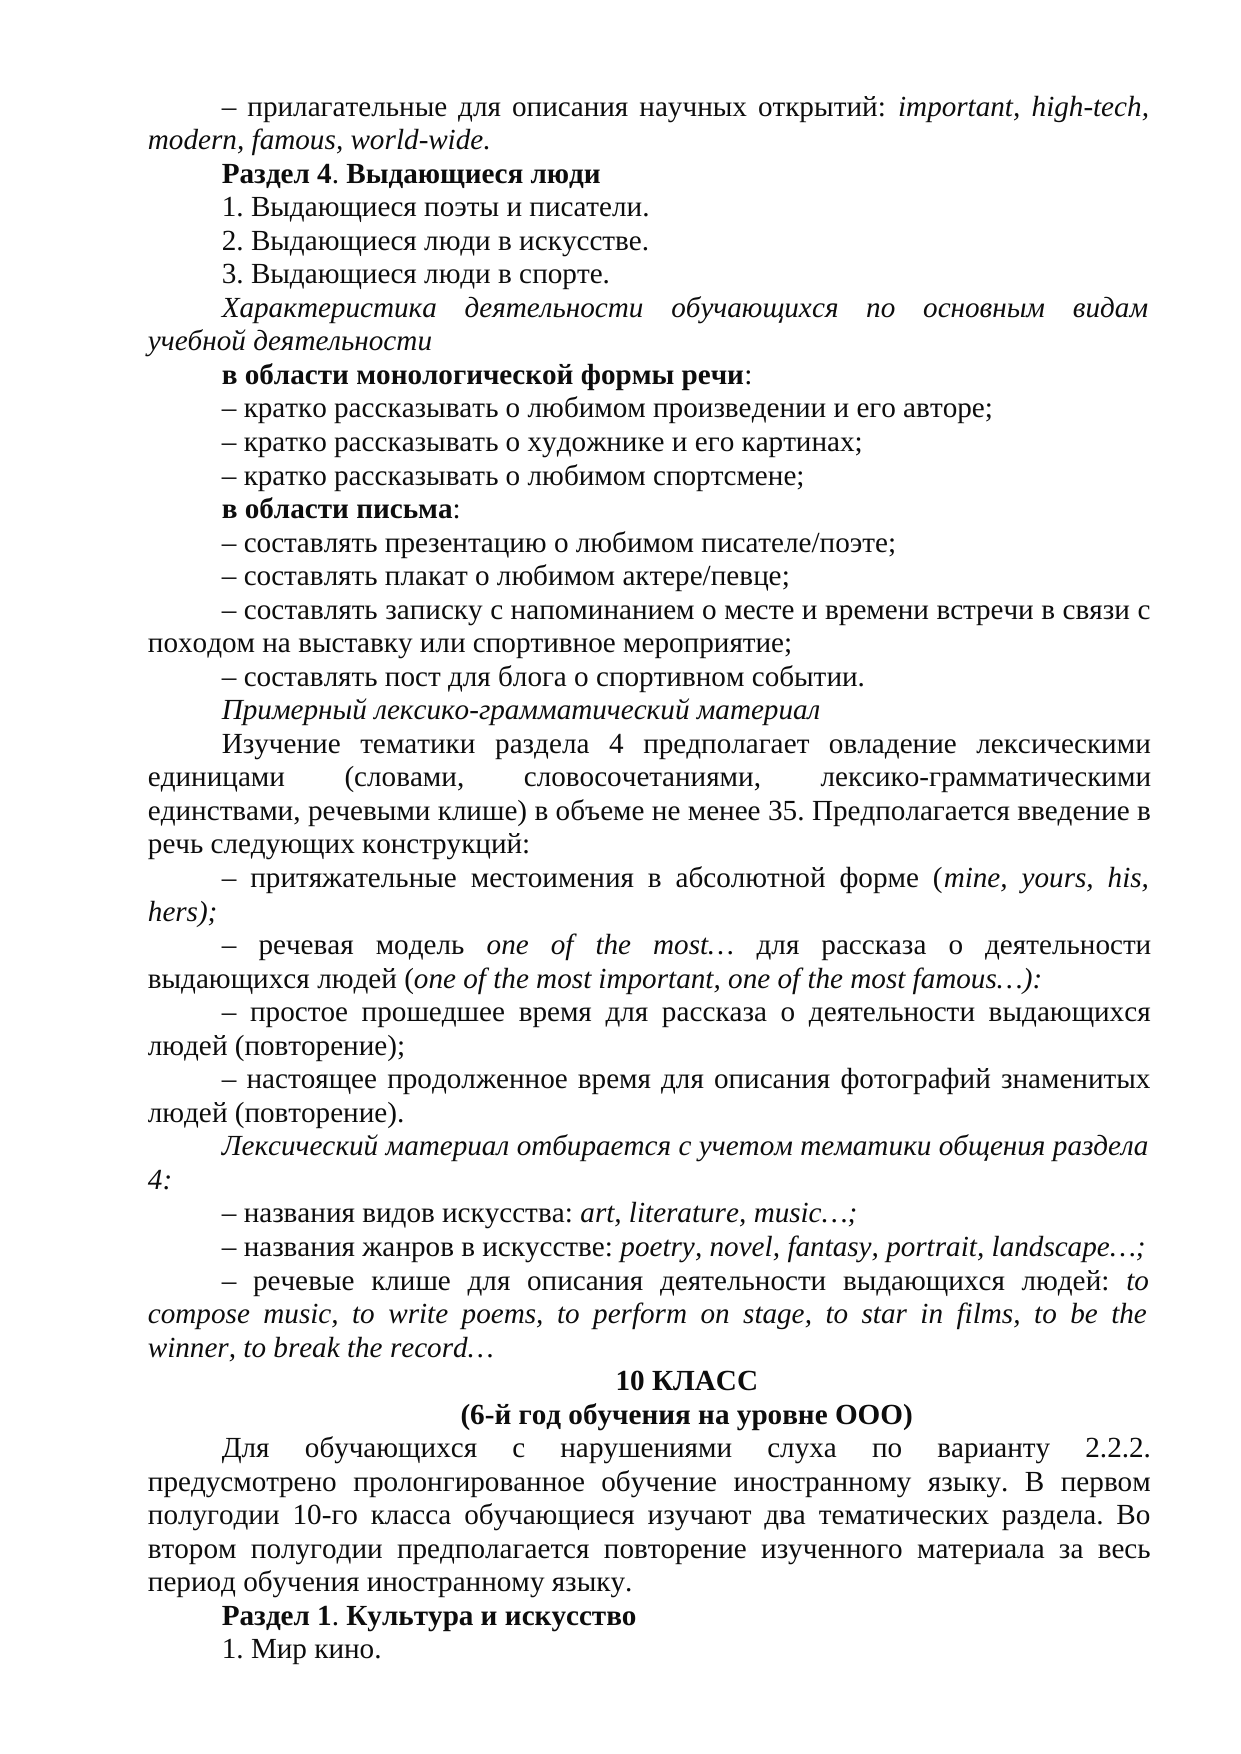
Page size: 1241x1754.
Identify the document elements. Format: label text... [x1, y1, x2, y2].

text 3. Выдающиеся люди в спорте. [148, 256, 1152, 290]
text (6-й год обучения на уровне ООО) [148, 1397, 1152, 1430]
text в области монологической формы речи: [148, 357, 1152, 391]
text Лексический материал отбирается с учетом тематики общения раздела 4: [148, 1128, 1152, 1196]
text Для обучающихся с нарушениями слуха по варианту 2.2.2. предусмотрено пролонгированное обучение иностранному языку. В первом полугодии 10-го класса обучающиеся изучают два тематических раздела. Во втором полугодии предполагается повторение изученного материала за весь период обучения иностранному языку. [148, 1430, 1152, 1598]
text Раздел 1. Культура и искусство [148, 1598, 1152, 1632]
text – кратко рассказывать о любимом произведении и его авторе; [148, 391, 1152, 424]
text Раздел 4. Выдающиеся люди [148, 156, 1152, 189]
text 2. Выдающиеся люди в искусстве. [148, 223, 1152, 256]
text – названия видов искусства: art, literature, music…; [148, 1196, 1152, 1229]
text Характеристика деятельности обучающихся по основным видам учебной деятельности [148, 290, 1152, 357]
text – речевые клише для описания деятельности выдающихся людей: to compose music, to write poems, to perform on stage, to star in films, to be the winner, to break the record… [148, 1263, 1152, 1363]
text – простое прошедшее время для рассказа о деятельности выдающихся людей (повторение); [148, 994, 1152, 1061]
text Примерный лексико-грамматический материал [148, 692, 1152, 726]
text – настоящее продолженное время для описания фотографий знаменитых людей (повторение). [148, 1061, 1152, 1128]
text 10 КЛАСС [148, 1363, 1152, 1397]
text – кратко рассказывать о любимом спортсмене; [148, 458, 1152, 491]
text – названия жанров в искусстве: poetry, novel, fantasy, portrait, landscape…; [148, 1229, 1152, 1263]
text – кратко рассказывать о художнике и его картинах; [148, 424, 1152, 458]
text в области письма: [148, 491, 1152, 525]
text – составлять пост для блога о спортивном событии. [148, 659, 1152, 692]
text – притяжательные местоимения в абсолютной форме (mine, yours, his, hers); [148, 860, 1152, 927]
text – речевая модель one of the most… для рассказа о деятельности выдающихся людей (one of the most important, one of the most famous…): [148, 927, 1152, 994]
text – составлять плакат о любимом актере/певце; [148, 558, 1152, 592]
text 1. Выдающиеся поэты и писатели. [148, 189, 1152, 223]
text – прилагательные для описания научных открытий: important, high-tech, modern, famous, world-wide. [148, 89, 1152, 156]
text 1. Мир кино. [148, 1632, 1152, 1665]
text – составлять записку с напоминанием о месте и времени встречи в связи с походом на выставку или спортивное мероприятие; [148, 592, 1152, 659]
text Изучение тематики раздела 4 предполагает овладение лексическими единицами (словами, словосочетаниями, лексико-грамматическими единствами, речевыми клише) в объеме не менее 35. Предполагается введение в речь следующих конструкций: [148, 726, 1152, 860]
text – составлять презентацию о любимом писателе/поэте; [148, 525, 1152, 558]
